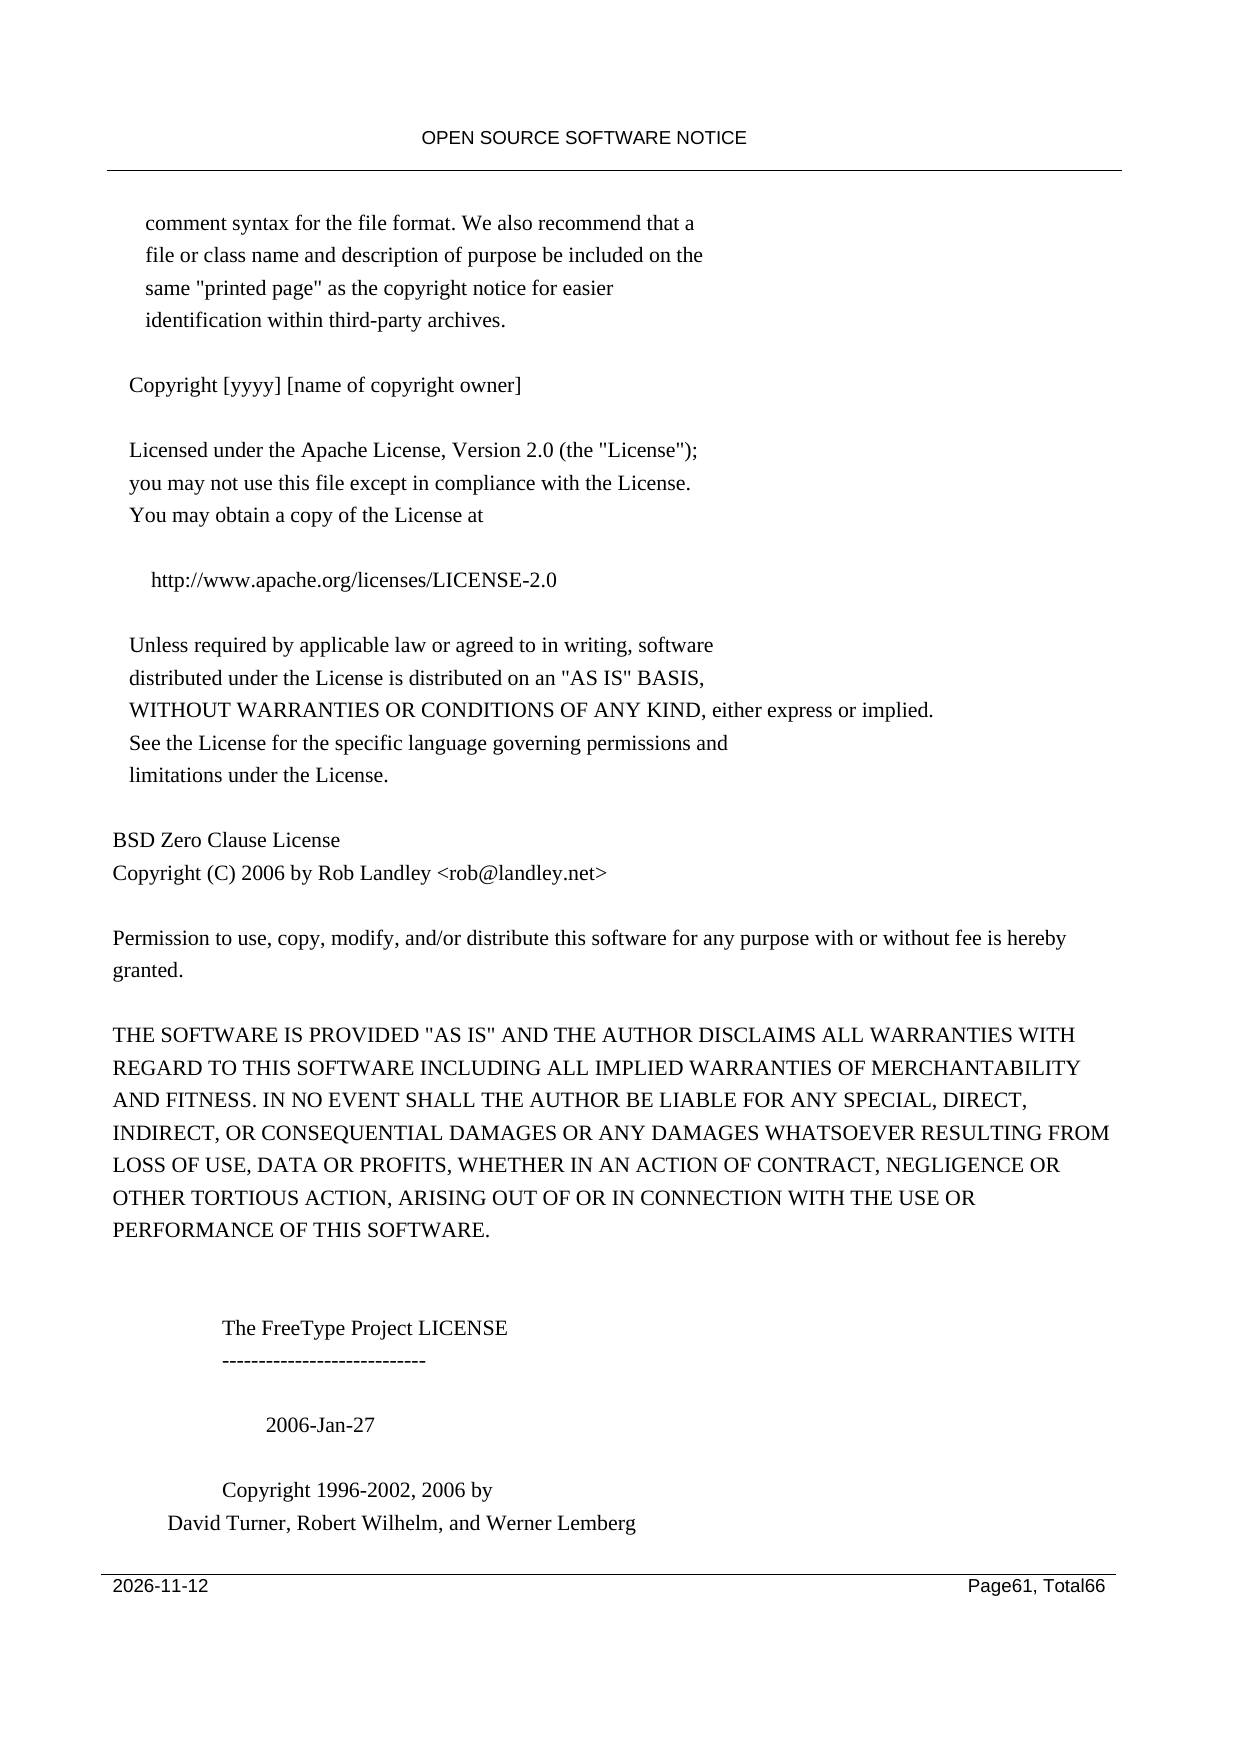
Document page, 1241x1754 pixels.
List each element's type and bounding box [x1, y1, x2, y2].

text [112, 206, 1128, 1539]
